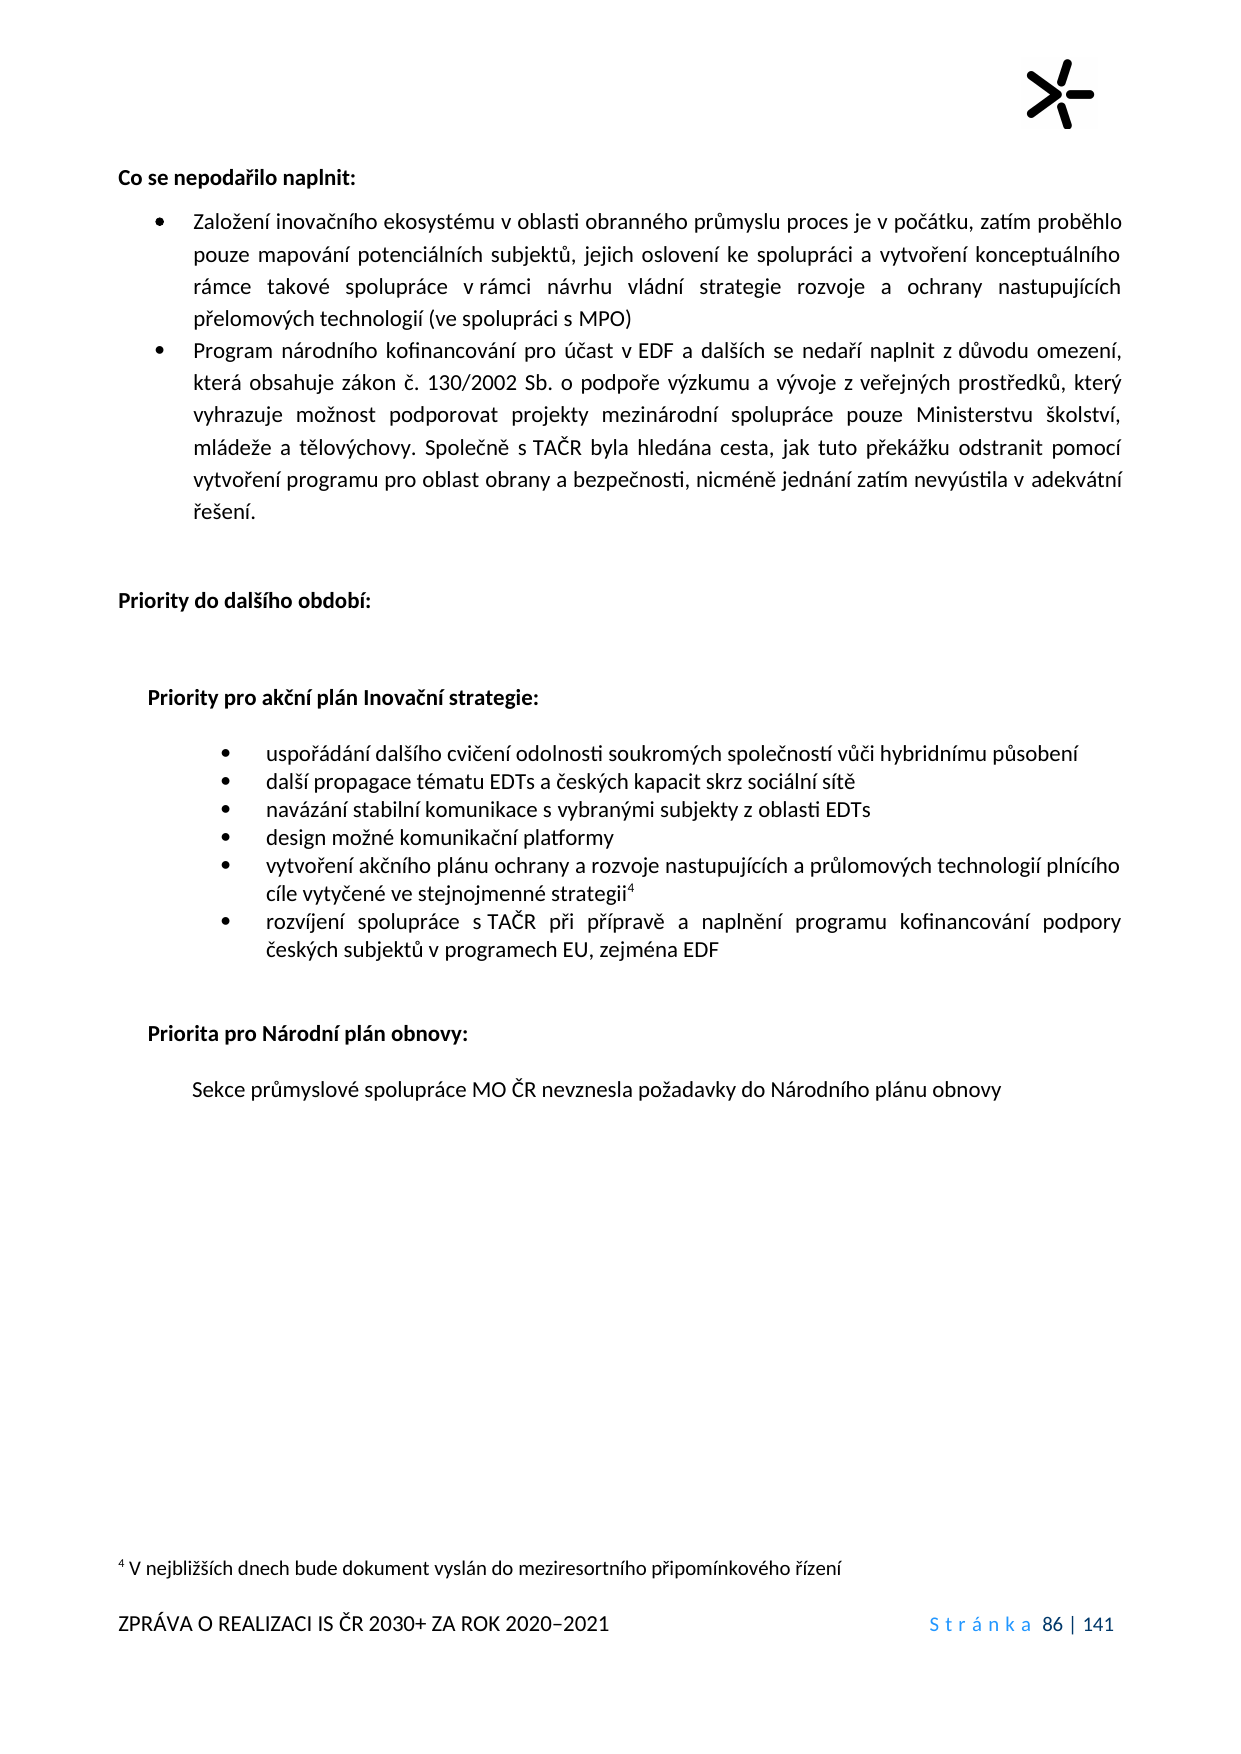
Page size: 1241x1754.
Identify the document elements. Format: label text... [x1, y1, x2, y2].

picture [1021, 57, 1099, 129]
text Co se nepodařilo naplnit: [118, 163, 1122, 191]
text Priority pro akční plán Inovační strategie: [148, 683, 1122, 711]
list uspořádání dalšího cvičení odolnosti soukromých společností vůči hybridnímu působení [222, 739, 1122, 767]
list Program národního kofinancování pro účast v EDF a dalších se nedaří naplnit z důvodu omezení, která obsahuje zákon č. 130/2002 Sb. o podpoře výzkumu a vývoje z veřejných prostředků, který vyhrazuje možnost podporovat projekty mezinárodní spolupráce pouze Ministerstvu školství, mládeže a tělovýchovy. Společně s TAČR byla hledána cesta, jak tuto překážku odstranit pomocí vytvoření programu pro oblast obrany a bezpečnosti, nicméně jednání zatím nevyústila v adekvátní řešení. [156, 336, 1122, 525]
text Sekce průmyslové spolupráce MO ČR nevznesla požadavky do Národního plánu obnovy [118, 1075, 1122, 1103]
list vytvoření akčního plánu ochrany a rozvoje nastupujících a průlomových technologií plnícího cíle vytyčené ve stejnojmenné strategii [222, 851, 1122, 907]
list další propagace tématu EDTs a českých kapacit skrz sociální sítě [222, 767, 1122, 795]
text Priority do dalšího období: [118, 587, 1122, 614]
text Priorita pro Národní plán obnovy: [148, 1019, 1122, 1047]
list design možné komunikační platformy [222, 823, 1122, 851]
list navázání stabilní komunikace s vybranými subjekty z oblasti EDTs [222, 795, 1122, 823]
list Založení inovačního ekosystému v oblasti obranného průmyslu proces je v počátku, zatím proběhlo pouze mapování potenciálních subjektů, jejich oslovení ke spolupráci a vytvoření konceptuálního rámce takové spolupráce v rámci návrhu vládní strategie rozvoje a ochrany nastupujících přelomových technologií (ve spolupráci s MPO) [156, 207, 1122, 332]
list rozvíjení spolupráce s TAČR při přípravě a naplnění programu kofinancování podpory českých subjektů v programech EU, zejména EDF [222, 907, 1122, 963]
